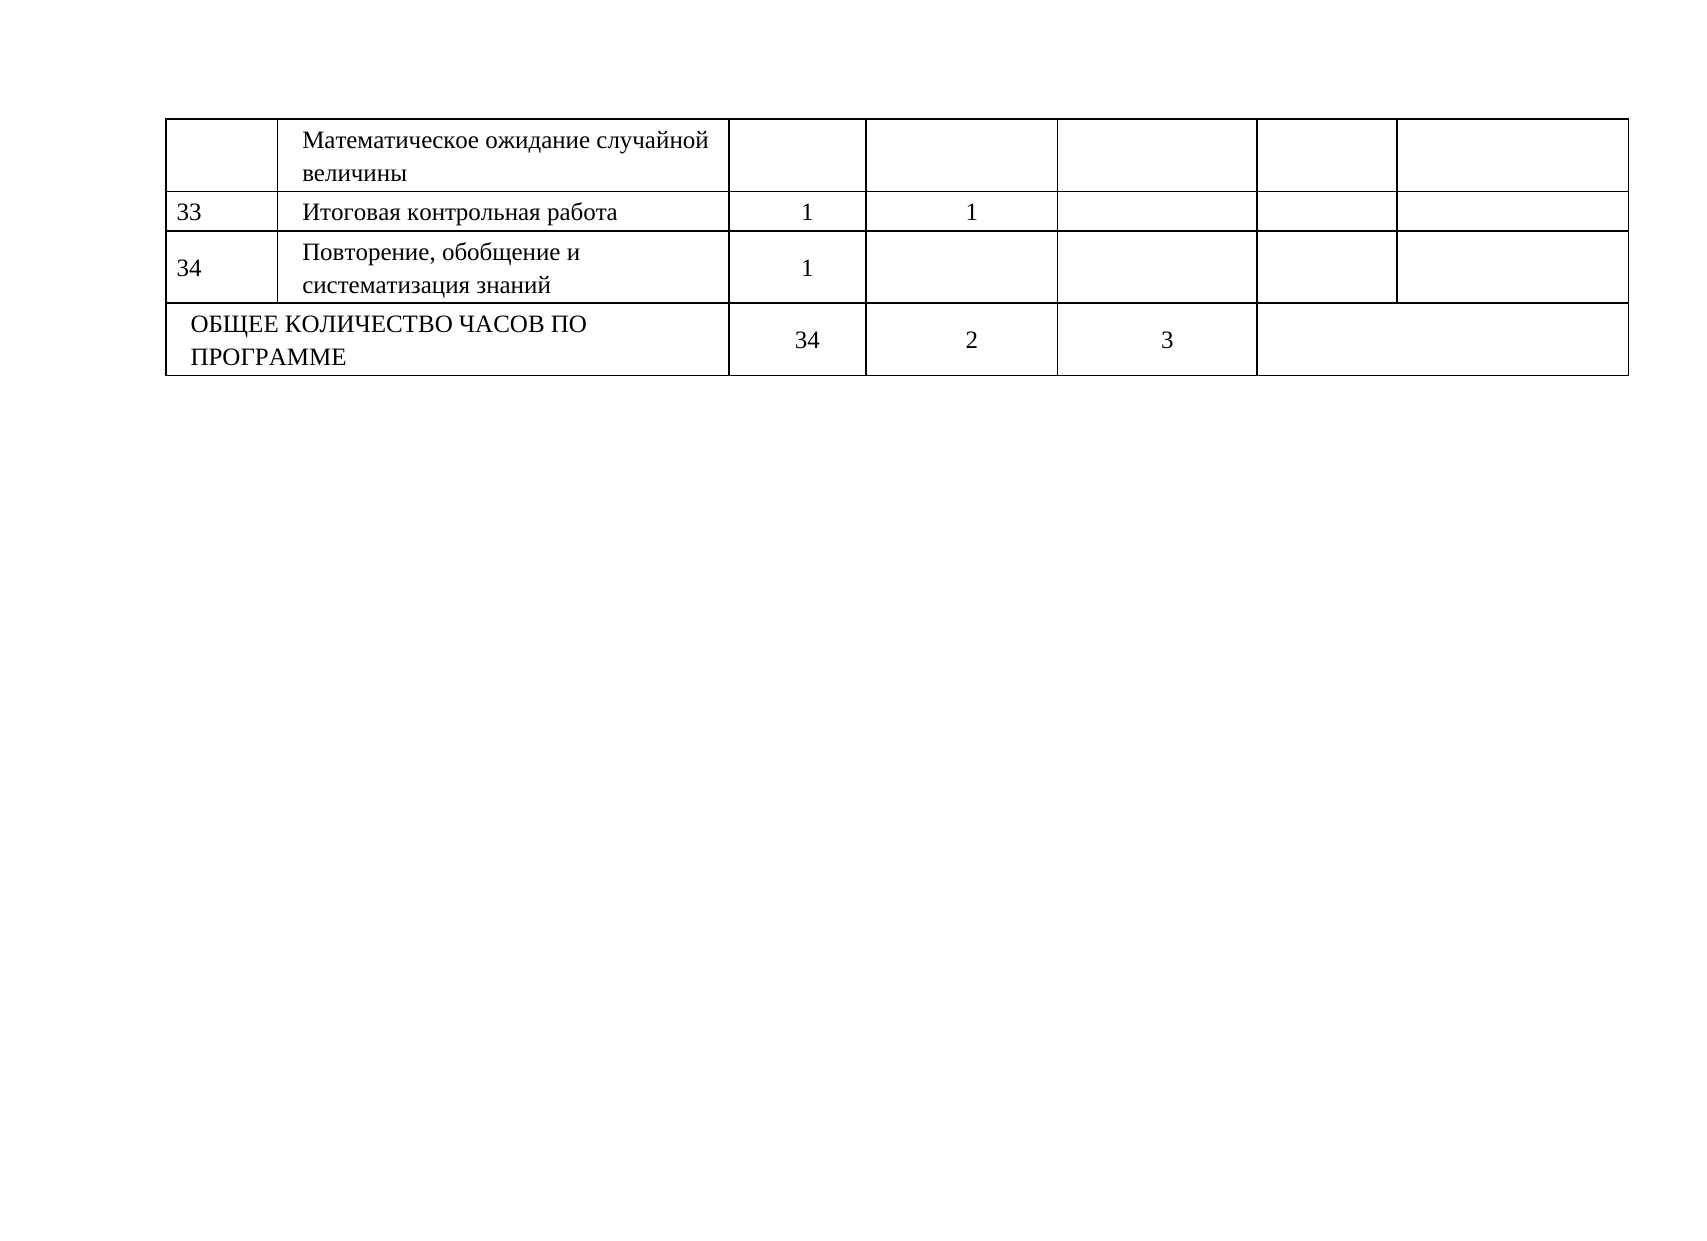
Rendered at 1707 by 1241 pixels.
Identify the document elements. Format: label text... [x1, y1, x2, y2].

table_cell [1258, 120, 1396, 191]
table_cell [1058, 232, 1256, 302]
table_cell 34 [730, 304, 865, 375]
table_cell 32 [167, 120, 277, 191]
table_cell 1 [730, 192, 865, 230]
table_cell 2 [867, 304, 1057, 375]
table_cell 1 [730, 120, 865, 191]
table_cell [1258, 192, 1396, 230]
table_cell 1 [730, 232, 865, 302]
table_cell [867, 120, 1057, 191]
table_cell [1258, 232, 1396, 302]
table_cell [867, 232, 1057, 302]
table_cell 33 [167, 192, 277, 230]
table_cell 34 [167, 232, 277, 302]
table_cell Повторение, обобщение и систематизация знаний [278, 232, 728, 302]
table_cell ОБЩЕЕ КОЛИЧЕСТВО ЧАСОВ ПО ПРОГРАММЕ [167, 304, 728, 375]
table_cell [1398, 120, 1628, 191]
table_cell [1398, 192, 1628, 230]
table_cell [1258, 304, 1628, 375]
table_cell [1398, 232, 1628, 302]
table_cell [1058, 192, 1256, 230]
table_cell Итоговая контрольная работа [278, 192, 728, 230]
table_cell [278, 120, 728, 191]
table_cell [1058, 120, 1256, 191]
table_cell 1 [867, 192, 1057, 230]
table_cell 3 [1058, 304, 1256, 375]
